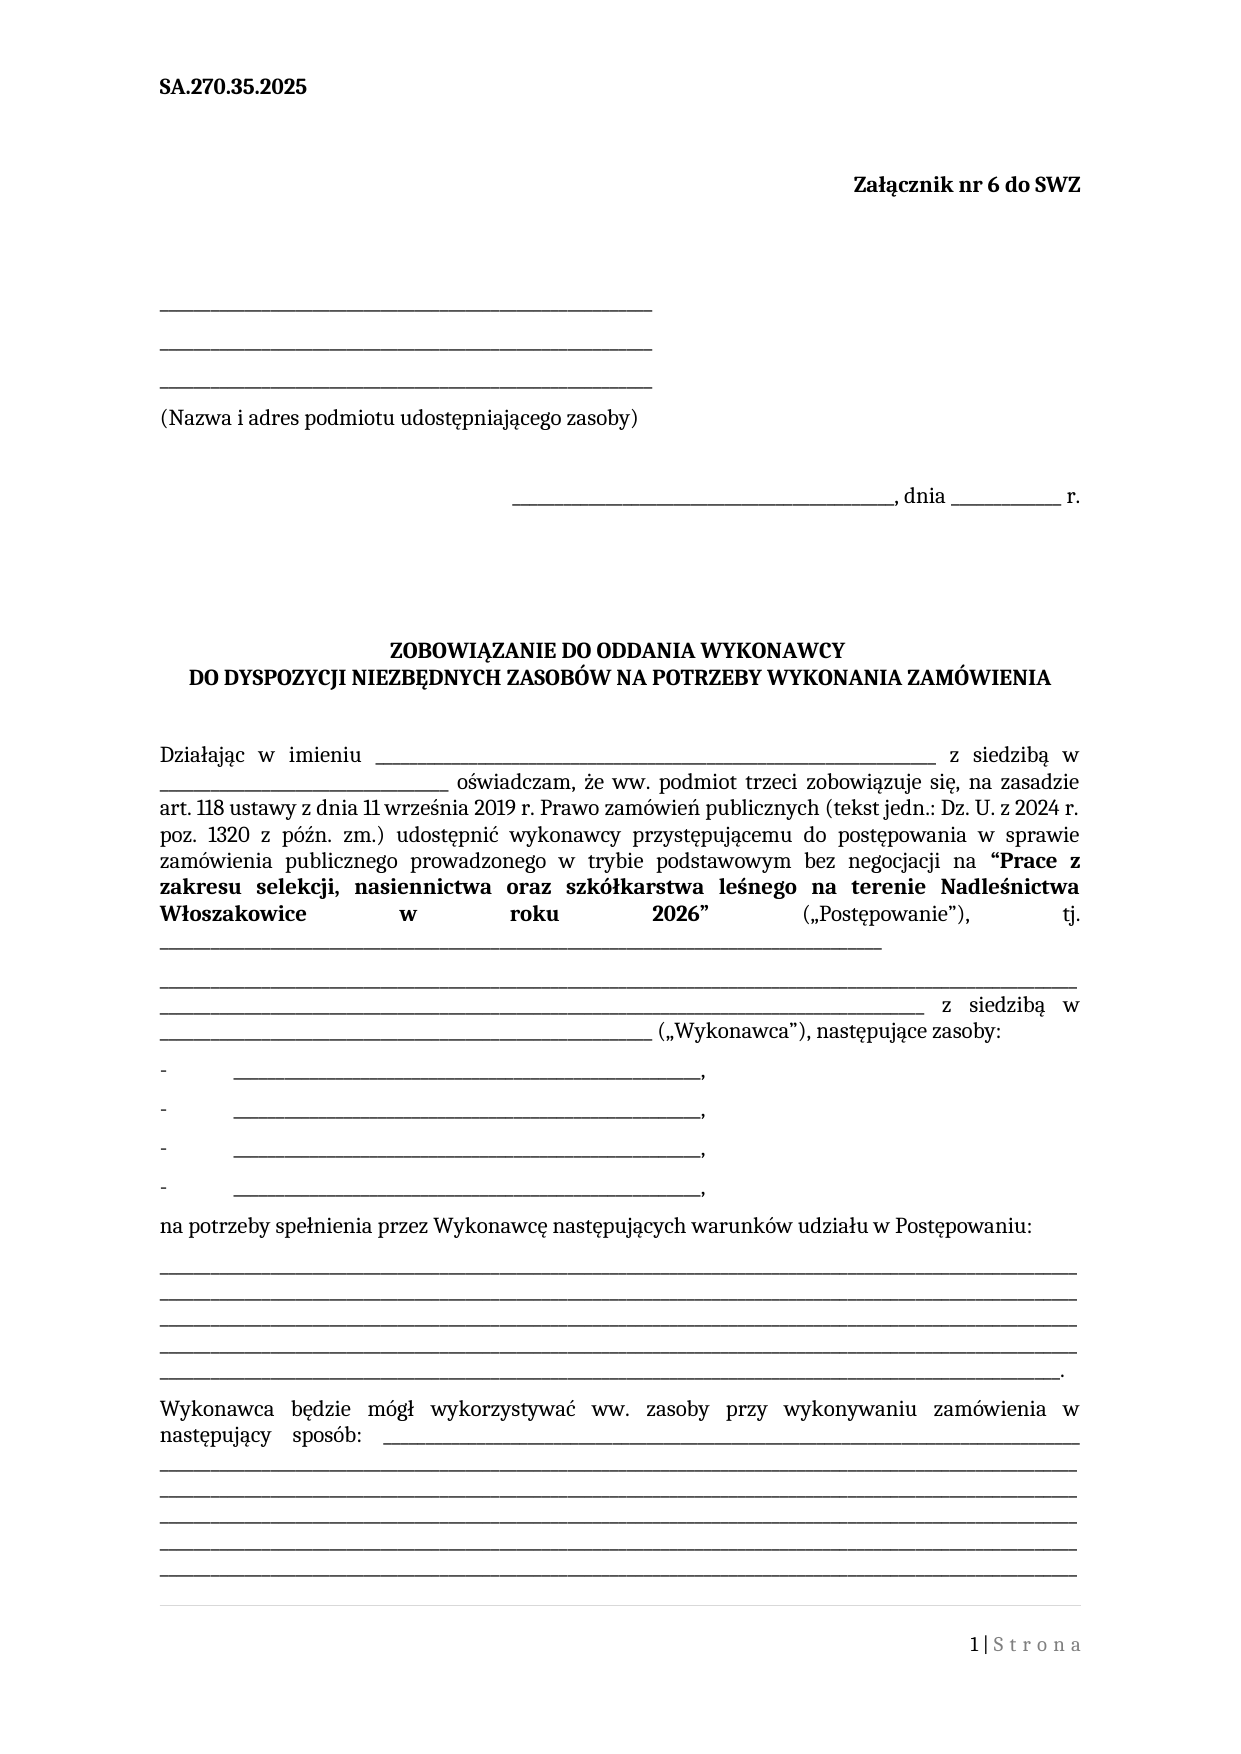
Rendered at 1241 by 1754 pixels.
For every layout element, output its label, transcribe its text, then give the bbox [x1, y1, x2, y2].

text ZOBOWIĄZANIE DO ODDANIA WYKONAWCY DO DYSPOZYCJI NIEZBĘDNYCH ZASOBÓW NA POTRZEBY WYKONANIA ZAMÓWIENIA [159, 638, 1081, 691]
text __________________________________________________________ [159, 366, 1081, 393]
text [159, 1396, 1081, 1580]
text - _______________________________________________________, [159, 1174, 1081, 1200]
text na potrzeby spełnienia przez Wykonawcę następujących warunków udziału w Postępowaniu: [159, 1213, 1081, 1239]
text - _______________________________________________________, [159, 1135, 1081, 1161]
text Załącznik nr 6 do SWZ [159, 172, 1081, 198]
text __________________________________________________________________________________________________________________________________________________________________________________________________________________________________________________________________________________________________________________________________________________________________________________________________________________________________________________________________________________________________________________________________________________________. [159, 1251, 1081, 1383]
text _____________________________________________, dnia _____________ r. [159, 483, 1081, 509]
text ______________________________________________________________________________________________________________________________________________________________________________________________________ z siedzibą w __________________________________________________________ („Wykonawca”), następujące zasoby: [159, 966, 1081, 1045]
text - _______________________________________________________, [159, 1057, 1081, 1083]
text - _______________________________________________________, [159, 1096, 1081, 1122]
text (Nazwa i adres podmiotu udostępniającego zasoby) [159, 405, 1081, 431]
text __________________________________________________________ [159, 288, 1081, 315]
text __________________________________________________________ [159, 327, 1081, 354]
text Działając w imieniu __________________________________________________________________ z siedzibą w __________________________________ oświadczam, że ww. podmiot trzeci zobowiązuje się, na zasadzie art. 118 ustawy z dnia 11 września 2019 r. Prawo zamówień publicznych (tekst jedn.: Dz. U. z 2024 r. poz. 1320 z późn. zm.) udostępnić wykonawcy przystępującemu do postępowania w sprawie zamówienia publicznego prowadzonego w trybie podstawowym bez negocjacji na “Prace z zakresu selekcji, nasiennictwa oraz szkółkarstwa leśnego na terenie Nadleśnictwa Włoszakowice w roku 2026” („Postępowanie”), tj. _____________________________________________________________________________________ [159, 742, 1081, 953]
